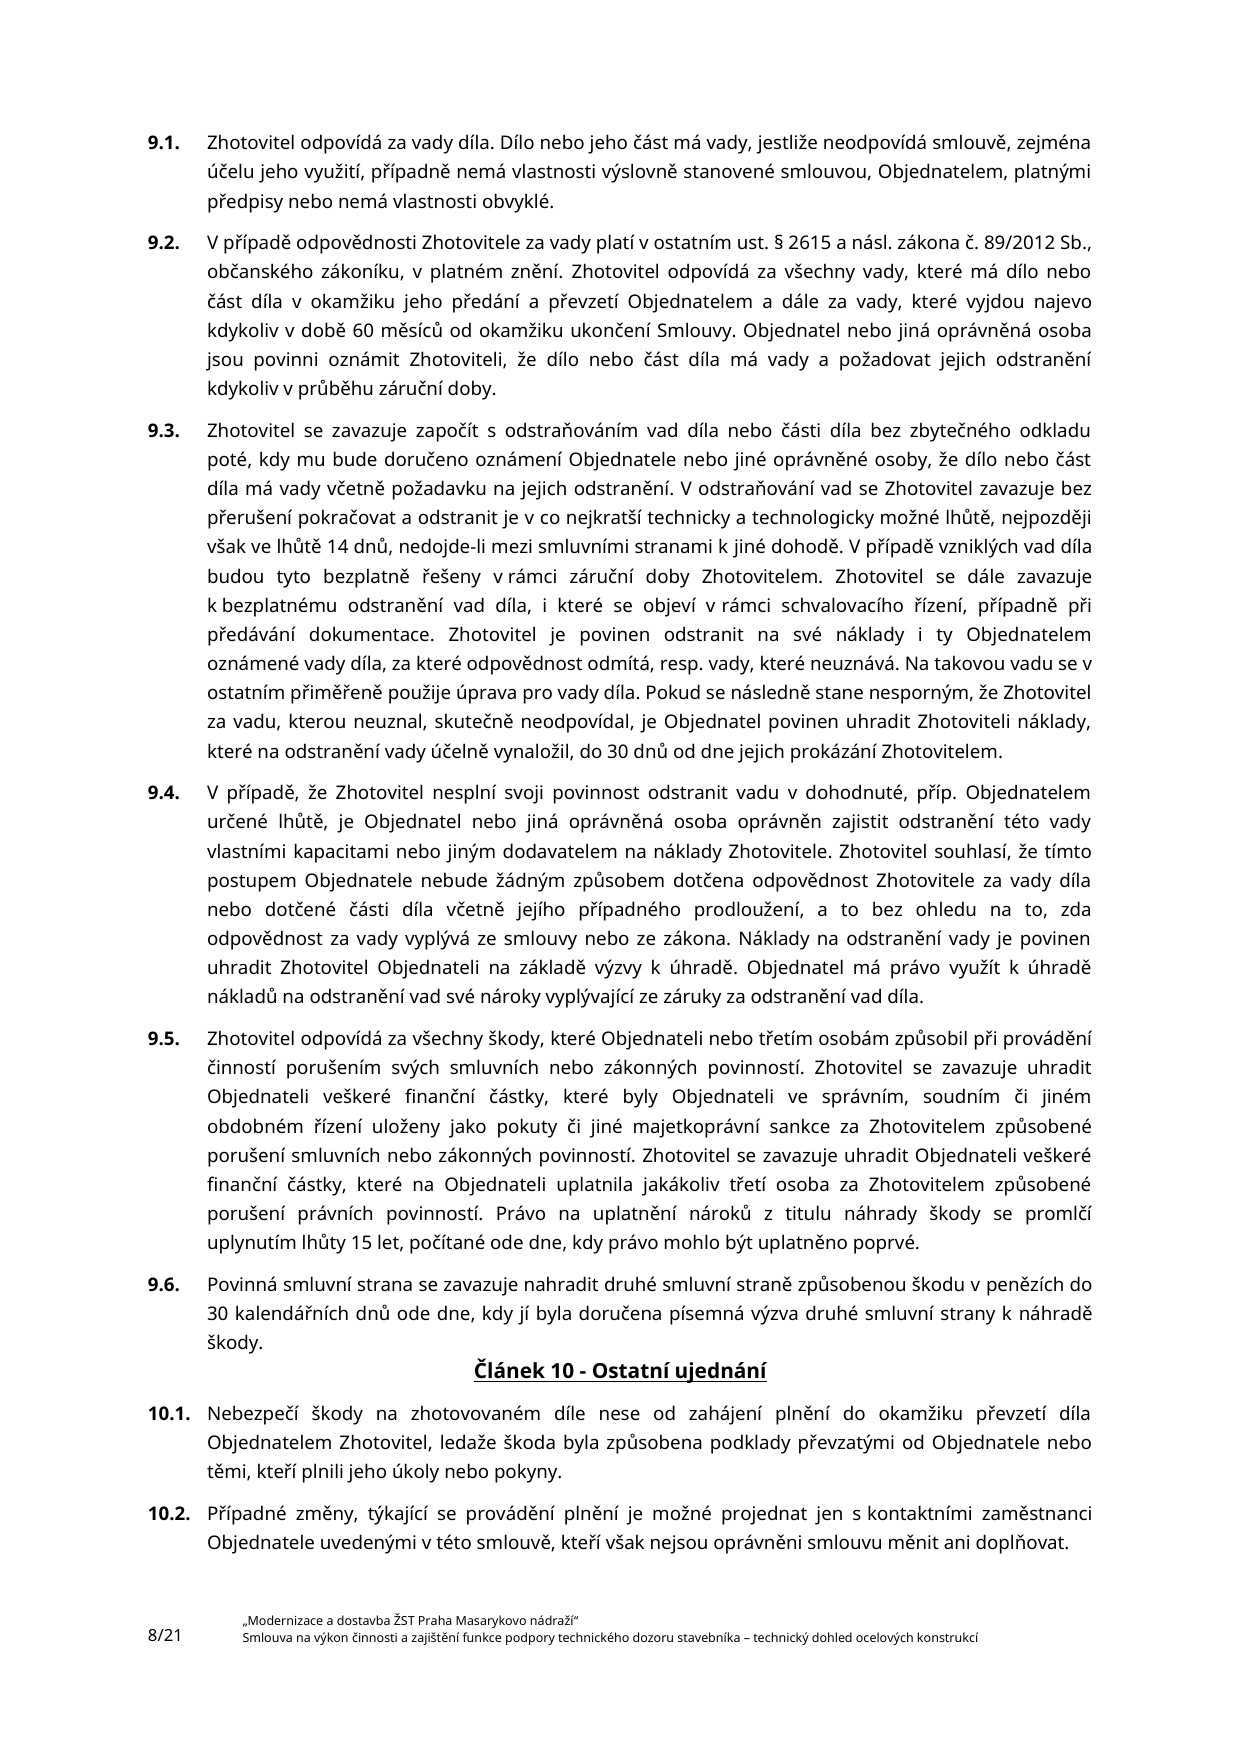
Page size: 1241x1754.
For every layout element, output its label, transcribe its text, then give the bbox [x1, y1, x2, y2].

text 10.1. Nebezpečí škody na zhotovovaném díle nese od zahájení plnění do okamžiku převzetí díla Objednatelem Zhotovitel, ledaže škoda byla způsobena podklady převzatými od Objednatele nebo těmi, kteří plnili jeho úkoly nebo pokyny. [148, 1397, 1092, 1485]
text 9.6. Povinná smluvní strana se zavazuje nahradit druhé smluvní straně způsobenou škodu v penězích do 30 kalendářních dnů ode dne, kdy jí byla doručena písemná výzva druhé smluvní strany k náhradě škody. [148, 1268, 1092, 1356]
text 9.5. Zhotovitel odpovídá za všechny škody, které Objednateli nebo třetím osobám způsobil při provádění činností porušením svých smluvních nebo zákonných povinností. Zhotovitel se zavazuje uhradit Objednateli veškeré finanční částky, které byly Objednateli ve správním, soudním či jiném obdobném řízení uloženy jako pokuty či jiné majetkoprávní sankce za Zhotovitelem způsobené porušení smluvních nebo zákonných povinností. Zhotovitel se zavazuje uhradit Objednateli veškeré finanční částky, které na Objednateli uplatnila jakákoliv třetí osoba za Zhotovitelem způsobené porušení právních povinností. Právo na uplatnění nároků z titulu náhrady škody se promlčí uplynutím lhůty 15 let, počítané ode dne, kdy právo mohlo být uplatněno poprvé. [148, 1022, 1092, 1256]
text 9.4. V případě, že Zhotovitel nesplní svoji povinnost odstranit vadu v dohodnuté, příp. Objednatelem určené lhůtě, je Objednatel nebo jiná oprávněná osoba oprávněn zajistit odstranění této vady vlastními kapacitami nebo jiným dodavatelem na náklady Zhotovitele. Zhotovitel souhlasí, že tímto postupem Objednatele nebude žádným způsobem dotčena odpovědnost Zhotovitele za vady díla nebo dotčené části díla včetně jejího případného prodloužení, a to bez ohledu na to, zda odpovědnost za vady vyplývá ze smlouvy nebo ze zákona. Náklady na odstranění vady je povinen uhradit Zhotovitel Objednateli na základě výzvy k úhradě. Objednatel má právo využít k úhradě nákladů na odstranění vad své nároky vyplývající ze záruky za odstranění vad díla. [148, 776, 1092, 1010]
text 9.3. Zhotovitel se zavazuje započít s odstraňováním vad díla nebo části díla bez zbytečného odkladu poté, kdy mu bude doručeno oznámení Objednatele nebo jiné oprávněné osoby, že dílo nebo část díla má vady včetně požadavku na jejich odstranění. V odstraňování vad se Zhotovitel zavazuje bez přerušení pokračovat a odstranit je v co nejkratší technicky a technologicky možné lhůtě, nejpozději však ve lhůtě 14 dnů, nedojde-li mezi smluvními stranami k jiné dohodě. V případě vzniklých vad díla budou tyto bezplatně řešeny v rámci záruční doby Zhotovitelem. Zhotovitel se dále zavazuje k bezplatnému odstranění vad díla, i které se objeví v rámci schvalovacího řízení, případně při předávání dokumentace. Zhotovitel je povinen odstranit na své náklady i ty Objednatelem oznámené vady díla, za které odpovědnost odmítá, resp. vady, které neuznává. Na takovou vadu se v ostatním přiměřeně použije úprava pro vady díla. Pokud se následně stane nesporným, že Zhotovitel za vadu, kterou neuznal, skutečně neodpovídal, je Objednatel povinen uhradit Zhotoviteli náklady, které na odstranění vady účelně vynaložil, do 30 dnů od dne jejich prokázání Zhotovitelem. [148, 414, 1092, 764]
text 10.2. Případné změny, týkající se provádění plnění je možné projednat jen s kontaktními zaměstnanci Objednatele uvedenými v této smlouvě, kteří však nejsou oprávněni smlouvu měnit ani doplňovat. [148, 1497, 1092, 1556]
subtitle Článek 10 - Ostatní ujednání [148, 1356, 1092, 1385]
subtitle 9.1. Zhotovitel odpovídá za vady díla. Dílo nebo jeho část má vady, jestliže neodpovídá smlouvě, zejména účelu jeho využití, případně nemá vlastnosti výslovně stanovené smlouvou, Objednatelem, platnými předpisy nebo nemá vlastnosti obvyklé. [148, 126, 1092, 214]
subtitle 9.2. V případě odpovědnosti Zhotovitele za vady platí v ostatním ust. § 2615 a násl. zákona č. 89/2012 Sb., občanského zákoníku, v platném znění. Zhotovitel odpovídá za všechny vady, které má dílo nebo část díla v okamžiku jeho předání a převzetí Objednatelem a dále za vady, které vyjdou najevo kdykoliv v době 60 měsíců od okamžiku ukončení Smlouvy. Objednatel nebo jiná oprávněná osoba jsou povinni oznámit Zhotoviteli, že dílo nebo část díla má vady a požadovat jejich odstranění kdykoliv v průběhu záruční doby. [148, 226, 1092, 401]
